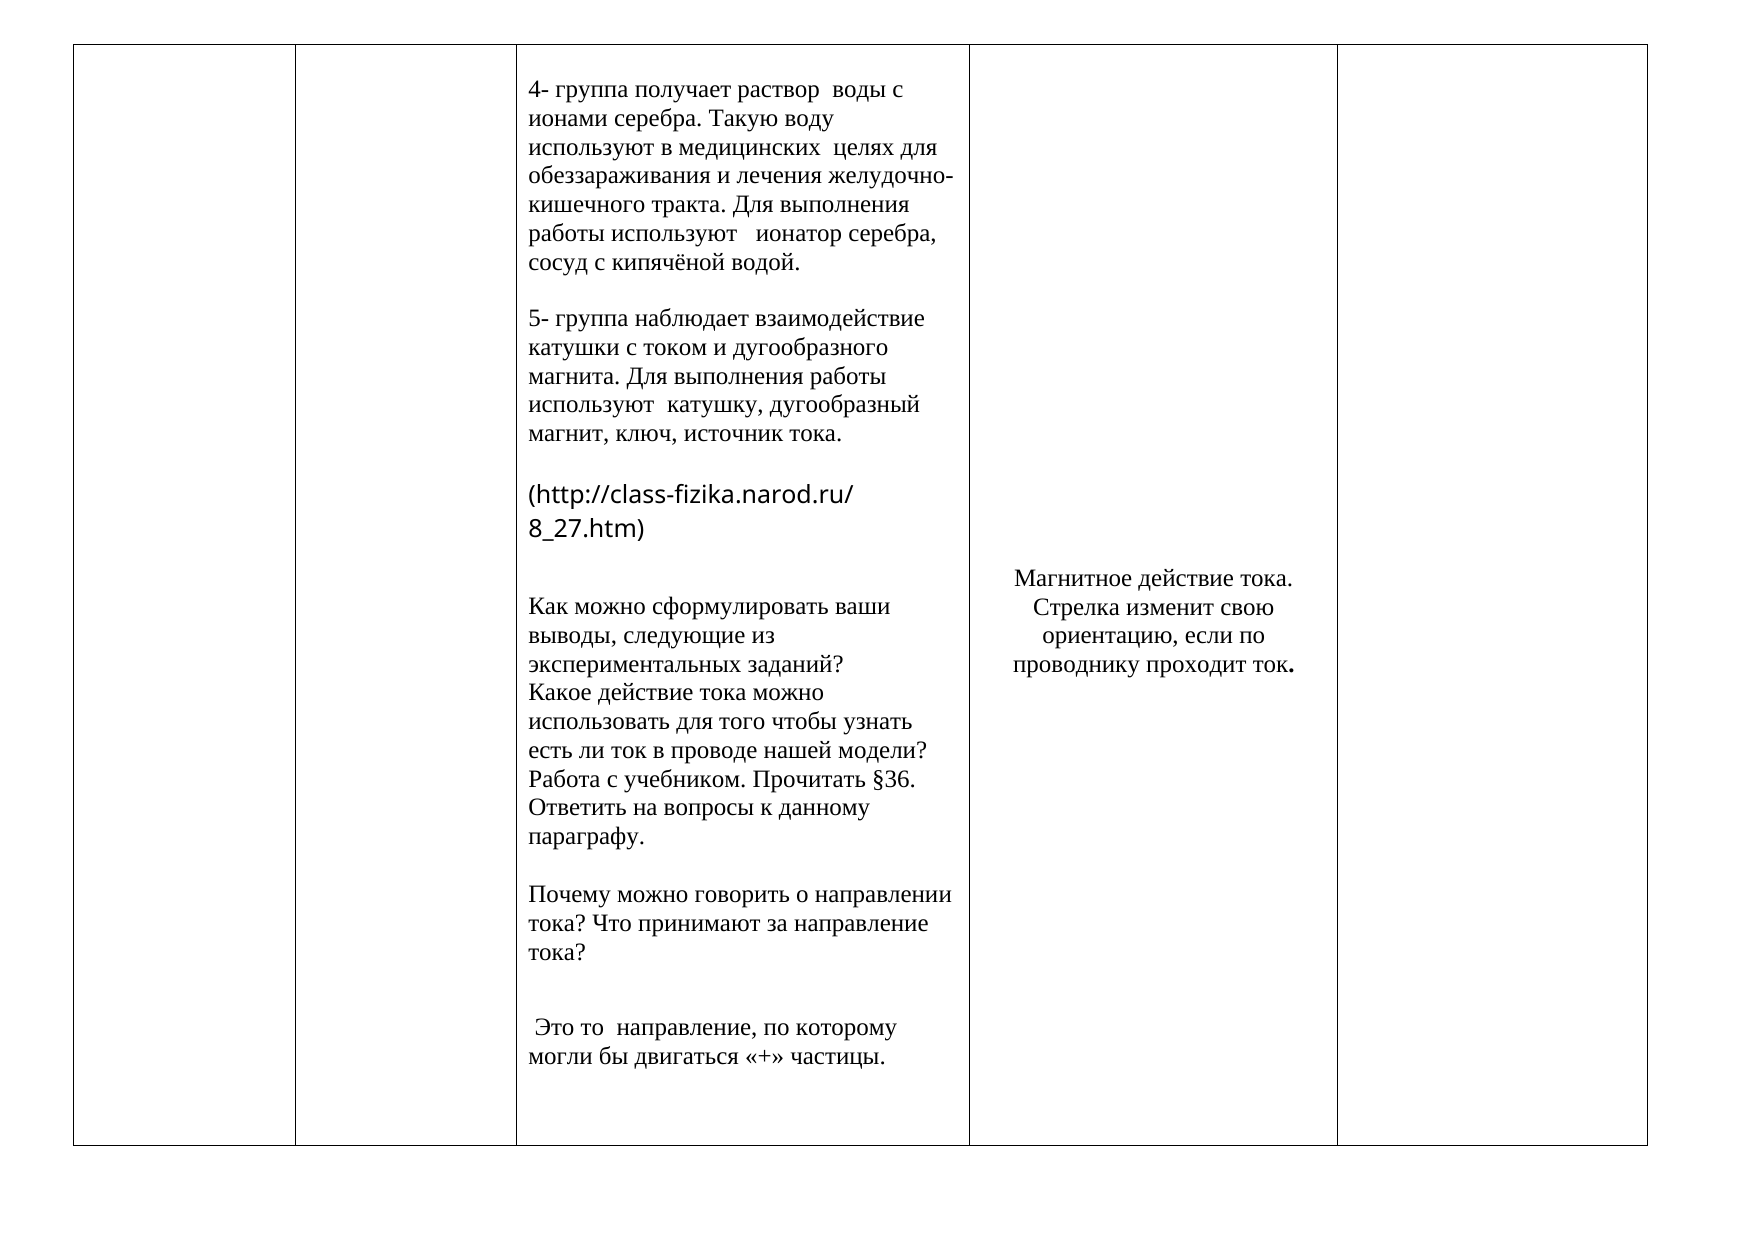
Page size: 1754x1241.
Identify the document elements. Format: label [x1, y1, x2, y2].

table_cell [296, 45, 516, 1145]
table_cell [970, 45, 1337, 1145]
table_cell [1338, 45, 1647, 1145]
table_cell [74, 45, 295, 1145]
table_cell [517, 45, 969, 1145]
